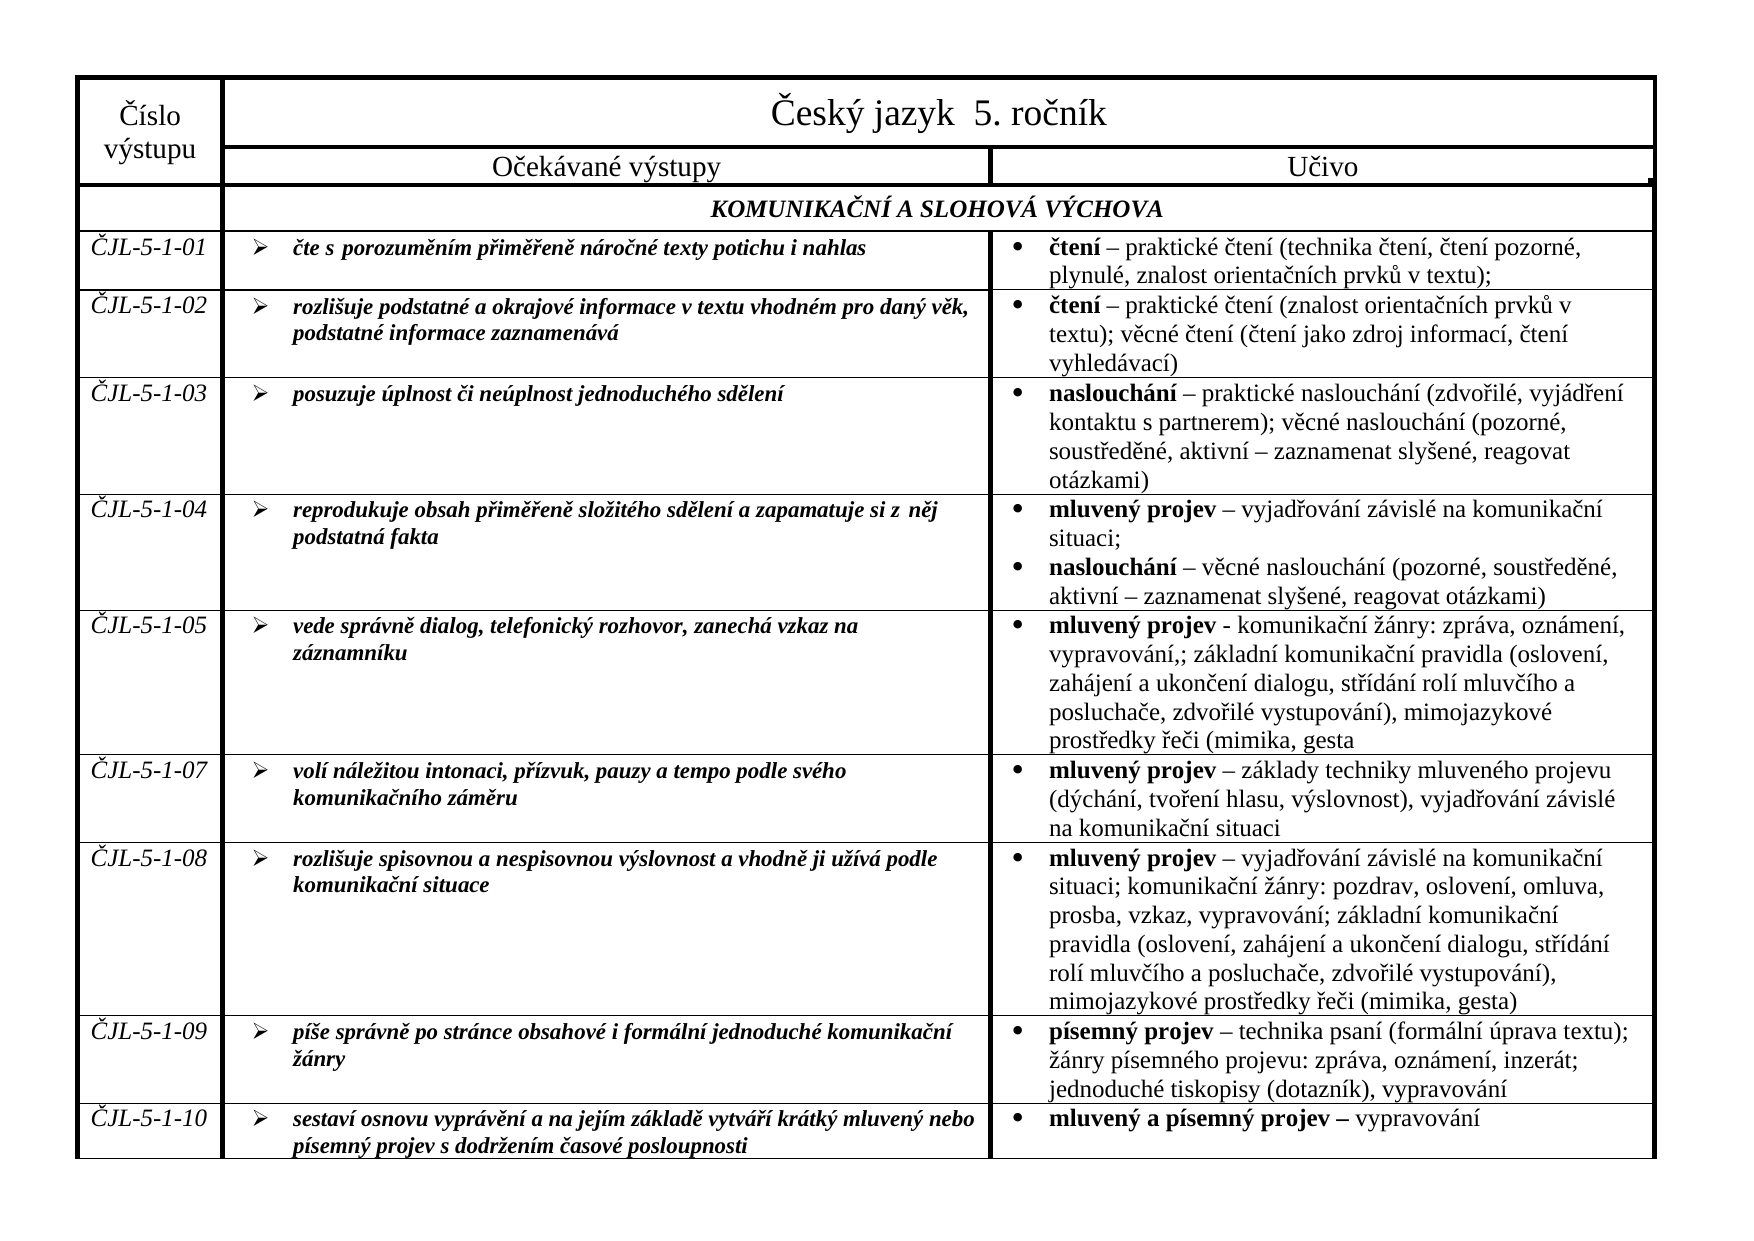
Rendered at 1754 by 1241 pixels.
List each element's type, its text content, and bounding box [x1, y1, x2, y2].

table_cell sestaví osnovu vyprávění a na jejím základě vytváří krátký mluvený nebo písemný projev s dodržením časové posloupnosti [225, 1104, 988, 1158]
table_cell mluvený projev – základy techniky mluveného projevu (dýchání, tvoření hlasu, výslovnost), vyjadřování závislé na komunikační situaci [993, 755, 1652, 842]
table_cell KOMUNIKAČNÍ A SLOHOVÁ VÝCHOVA [225, 187, 1652, 230]
table_cell [80, 187, 220, 230]
table_cell Očekávané výstupy [225, 149, 988, 183]
table_cell ČJL-5-1-03 [80, 378, 220, 493]
table_cell ČJL-5-1-10 [80, 1104, 220, 1158]
table_cell čtení – praktické čtení (technika čtení, čtení pozorné, plynulé, znalost orientačních prvků v textu); [993, 232, 1652, 289]
table_cell ČJL-5-1-01 [80, 232, 220, 289]
table_cell ČJL-5-1-04 [80, 495, 220, 609]
table_cell mluvený projev - komunikační žánry: zpráva, oznámení, vypravování,; základní komunikační pravidla (oslovení, zahájení a ukončení dialogu, střídání rolí mluvčího a posluchače, zdvořilé vystupování), mimojazykové prostředky řeči (mimika, gesta [993, 611, 1652, 754]
table_cell ČJL-5-1-07 [80, 755, 220, 842]
table_cell reprodukuje obsah přiměřeně složitého sdělení a zapamatuje si z něj podstatná fakta [225, 495, 988, 609]
table_cell ČJL-5-1-08 [80, 843, 220, 1015]
table_cell mluvený projev – vyjadřování závislé na komunikační situaci; naslouchání – věcné naslouchání (pozorné, soustředěné, aktivní – zaznamenat slyšené, reagovat otázkami) [993, 495, 1652, 609]
table_cell rozlišuje podstatné a okrajové informace v textu vhodném pro daný věk, podstatné informace zaznamenává [225, 291, 988, 377]
table_cell Učivo [993, 149, 1653, 183]
table_header Číslo výstupu [80, 80, 220, 183]
table_cell píše správně po stránce obsahové i formální jednoduché komunikační žánry [225, 1016, 988, 1102]
table_cell mluvený a písemný projev – vypravování [993, 1104, 1652, 1158]
table_cell ČJL-5-1-05 [80, 611, 220, 754]
table_header Český jazyk 5. ročník [225, 80, 1653, 144]
table_cell čte s porozuměním přiměřeně náročné texty potichu i nahlas [225, 232, 988, 289]
table_cell rozlišuje spisovnou a nespisovnou výslovnost a vhodně ji užívá podle komunikační situace [225, 843, 988, 1015]
table_cell ČJL-5-1-09 [80, 1016, 220, 1102]
table_cell písemný projev – technika psaní (formální úprava textu); žánry písemného projevu: zpráva, oznámení, inzerát; jednoduché tiskopisy (dotazník), vypravování [993, 1016, 1652, 1102]
table_cell ČJL-5-1-02 [80, 291, 220, 377]
table_cell vede správně dialog, telefonický rozhovor, zanechá vzkaz na záznamníku [225, 611, 988, 754]
table_cell mluvený projev – vyjadřování závislé na komunikační situaci; komunikační žánry: pozdrav, oslovení, omluva, prosba, vzkaz, vypravování; základní komunikační pravidla (oslovení, zahájení a ukončení dialogu, střídání rolí mluvčího a posluchače, zdvořilé vystupování), mimojazykové prostředky řeči (mimika, gesta) [993, 843, 1652, 1015]
table_cell posuzuje úplnost či neúplnost jednoduchého sdělení [225, 378, 988, 493]
table_cell volí náležitou intonaci, přízvuk, pauzy a tempo podle svého komunikačního záměru [225, 755, 988, 842]
table_cell čtení – praktické čtení (znalost orientačních prvků v textu); věcné čtení (čtení jako zdroj informací, čtení vyhledávací) [993, 290, 1652, 377]
table_cell naslouchání – praktické naslouchání (zdvořilé, vyjádření kontaktu s partnerem); věcné naslouchání (pozorné, soustředěné, aktivní – zaznamenat slyšené, reagovat otázkami) [993, 378, 1652, 493]
